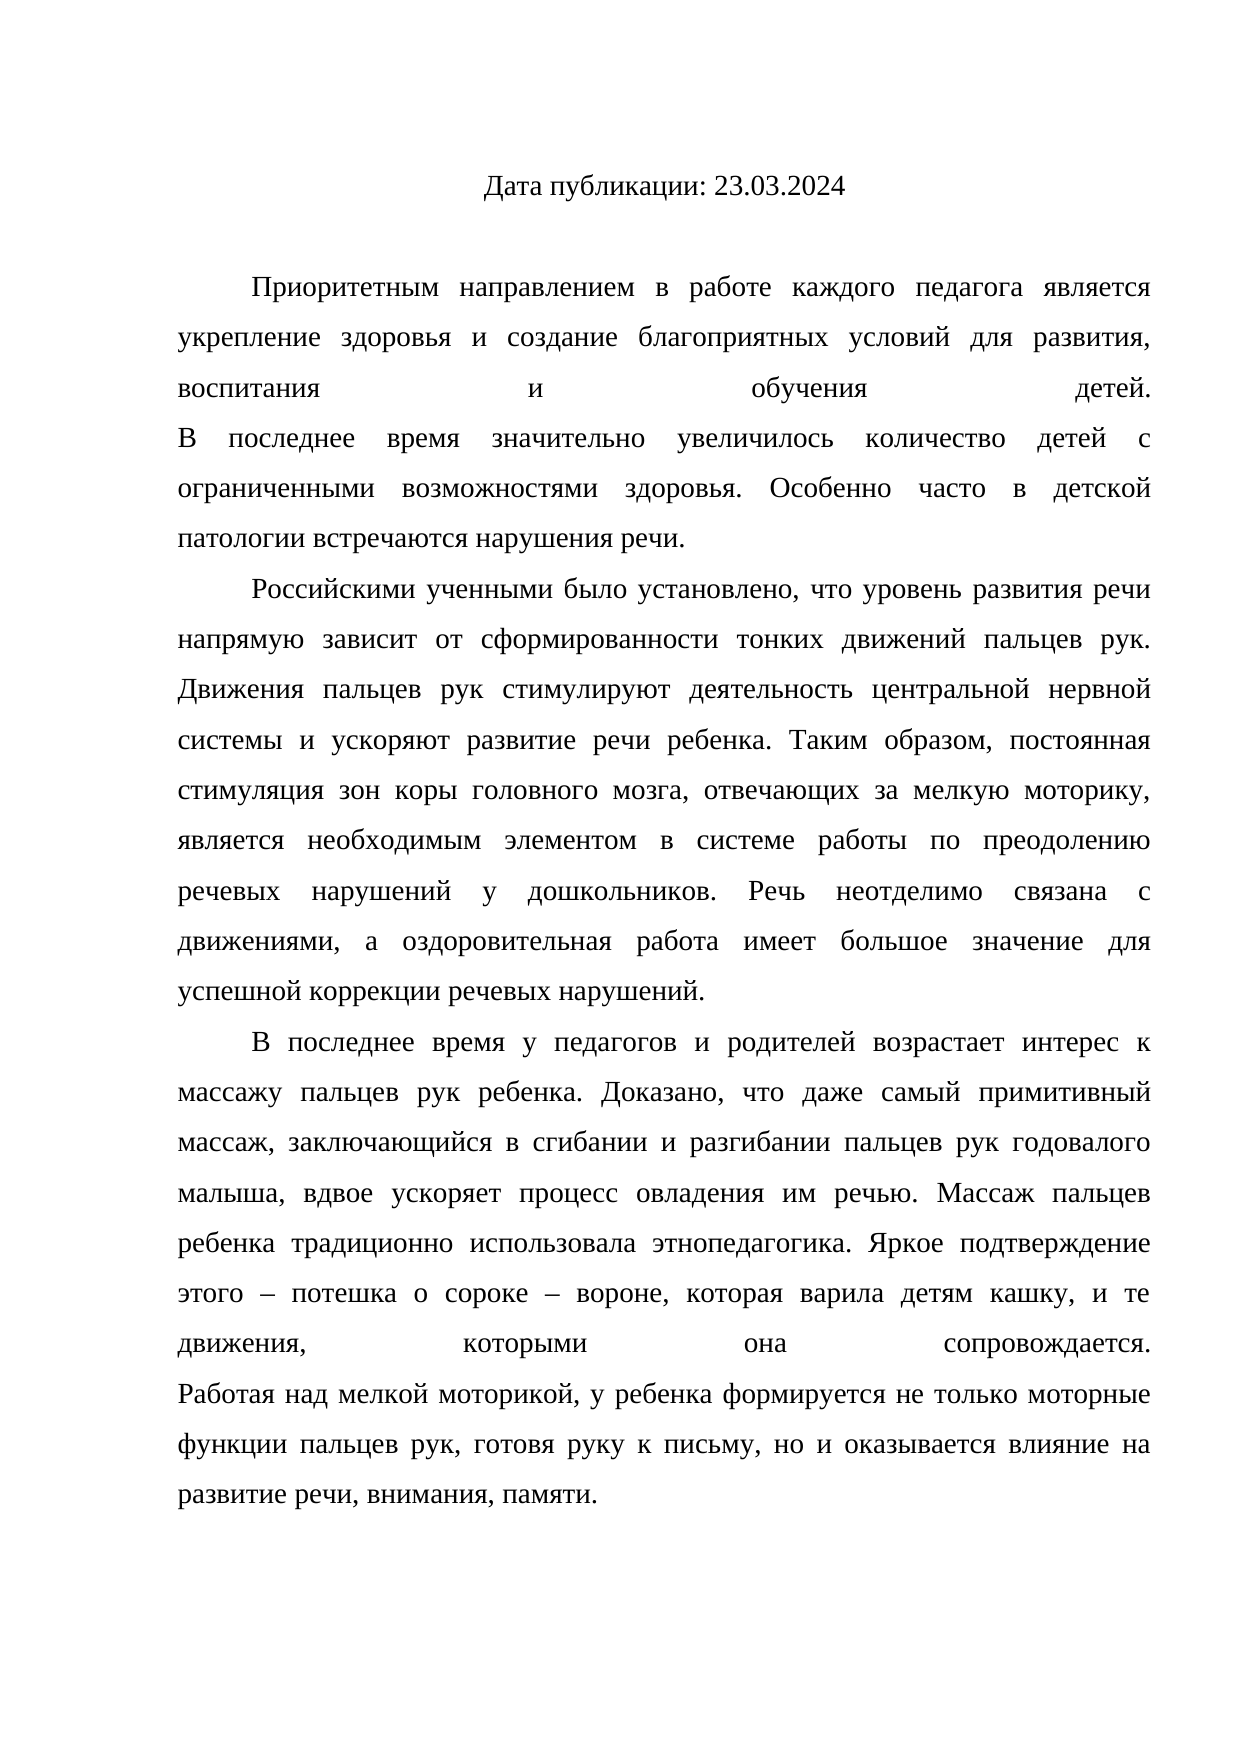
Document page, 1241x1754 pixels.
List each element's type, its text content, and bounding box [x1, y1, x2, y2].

text В последнее время у педагогов и родителей возрастает интерес к массажу пальцев рук ребенка. Доказано, что даже самый примитивный массаж, заключающийся в сгибании и разгибании пальцев рук годовалого малыша, вдвое ускоряет процесс овладения им речью. Массаж пальцев ребенка традиционно использовала этнопедагогика. Яркое подтверждение этого – потешка о сороке – вороне, которая варила детям кашку, и те движения, которыми она сопровождается. Работая над мелкой моторикой, у ребенка формируется не только моторные функции пальцев рук, готовя руку к письму, но и оказывается влияние на развитие речи, внимания, памяти. [177, 1024, 1152, 1510]
text Дата публикации: 23.03.2024 [177, 168, 1152, 202]
text Приоритетным направлением в работе каждого педагога является укрепление здоровья и создание благоприятных условий для развития, воспитания и обучения детей. В последнее время значительно увеличилось количество детей с ограниченными возможностями здоровья. Особенно часто в детской патологии встречаются нарушения речи. [177, 269, 1152, 554]
text Российскими ученными было установлено, что уровень развития речи напрямую зависит от сформированности тонких движений пальцев рук. Движения пальцев рук стимулируют деятельность центральной нервной системы и ускоряют развитие речи ребенка. Таким образом, постоянная стимуляция зон коры головного мозга, отвечающих за мелкую моторику, является необходимым элементом в системе работы по преодолению речевых нарушений у дошкольников. Речь неотделимо связана с движениями, а оздоровительная работа имеет большое значение для успешной коррекции речевых нарушений. [177, 571, 1152, 1007]
